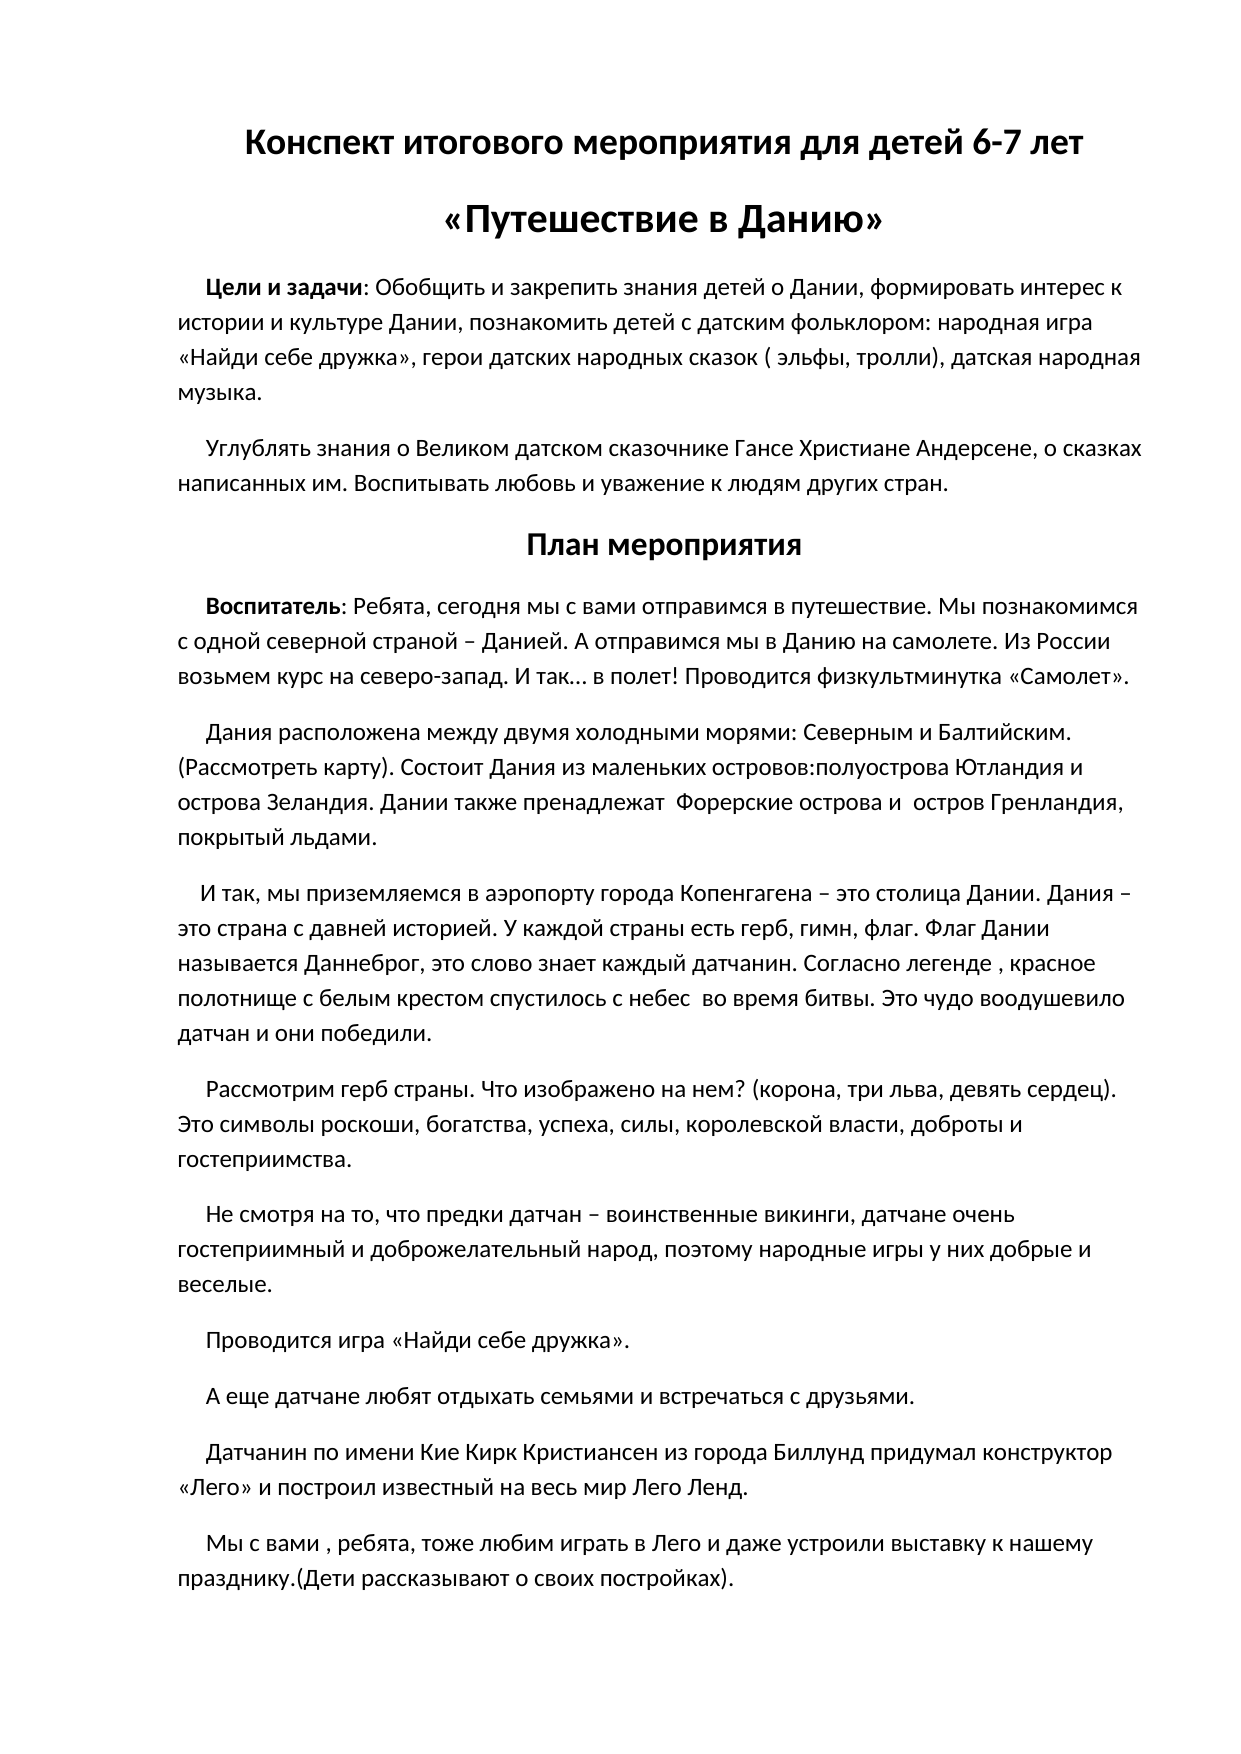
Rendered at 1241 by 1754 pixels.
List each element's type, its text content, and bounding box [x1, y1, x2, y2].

text А еще датчане любят отдыхать семьями и встречаться с друзьями. [177, 1380, 1152, 1411]
text План мероприятия [177, 523, 1152, 563]
text Проводится игра «Найди себе дружка». [177, 1324, 1152, 1355]
text Цели и задачи: Обобщить и закрепить знания детей о Дании, формировать интерес к истории и культуре Дании, познакомить детей с датским фольклором: народная игра «Найди себе дружка», герои датских народных сказок ( эльфы, тролли), датская народная музыка. [177, 271, 1152, 406]
text Датчанин по имени Кие Кирк Кристиансен из города Биллунд придумал конструктор «Лего» и построил известный на весь мир Лего Ленд. [177, 1436, 1152, 1502]
text И так, мы приземляемся в аэропорту города Копенгагена – это столица Дании. Дания – это страна с давней историей. У каждой страны есть герб, гимн, флаг. Флаг Дании называется Даннеброг, это слово знает каждый датчанин. Согласно легенде , красное полотнище с белым крестом спустилось с небес во время битвы. Это чудо воодушевило датчан и они победили. [177, 877, 1152, 1047]
text Рассмотрим герб страны. Что изображено на нем? (корона, три льва, девять сердец). Это символы роскоши, богатства, успеха, силы, королевской власти, доброты и гостеприимства. [177, 1073, 1152, 1173]
text «Путешествие в Данию» [177, 192, 1152, 242]
text Дания расположена между двумя холодными морями: Северным и Балтийским.(Рассмотреть карту). Состоит Дания из маленьких островов:полуострова Ютландия и острова Зеландия. Дании также пренадлежат Форерские острова и остров Гренландия, покрытый льдами. [177, 716, 1152, 852]
text Конспект итогового мероприятия для детей 6-7 лет [177, 118, 1152, 164]
text Не смотря на то, что предки датчан – воинственные викинги, датчане очень гостеприимный и доброжелательный народ, поэтому народные игры у них добрые и веселые. [177, 1198, 1152, 1299]
text Мы с вами , ребята, тоже любим играть в Лего и даже устроили выставку к нашему празднику.(Дети рассказывают о своих постройках). [177, 1527, 1152, 1592]
text Воспитатель: Ребята, сегодня мы с вами отправимся в путешествие. Мы познакомимся с одной северной страной – Данией. А отправимся мы в Данию на самолете. Из России возьмем курс на северо-запад. И так… в полет! Проводится физкультминутка «Самолет». [177, 590, 1152, 691]
text Углублять знания о Великом датском сказочнике Гансе Христиане Андерсене, о сказках написанных им. Воспитывать любовь и уважение к людям других стран. [177, 432, 1152, 497]
